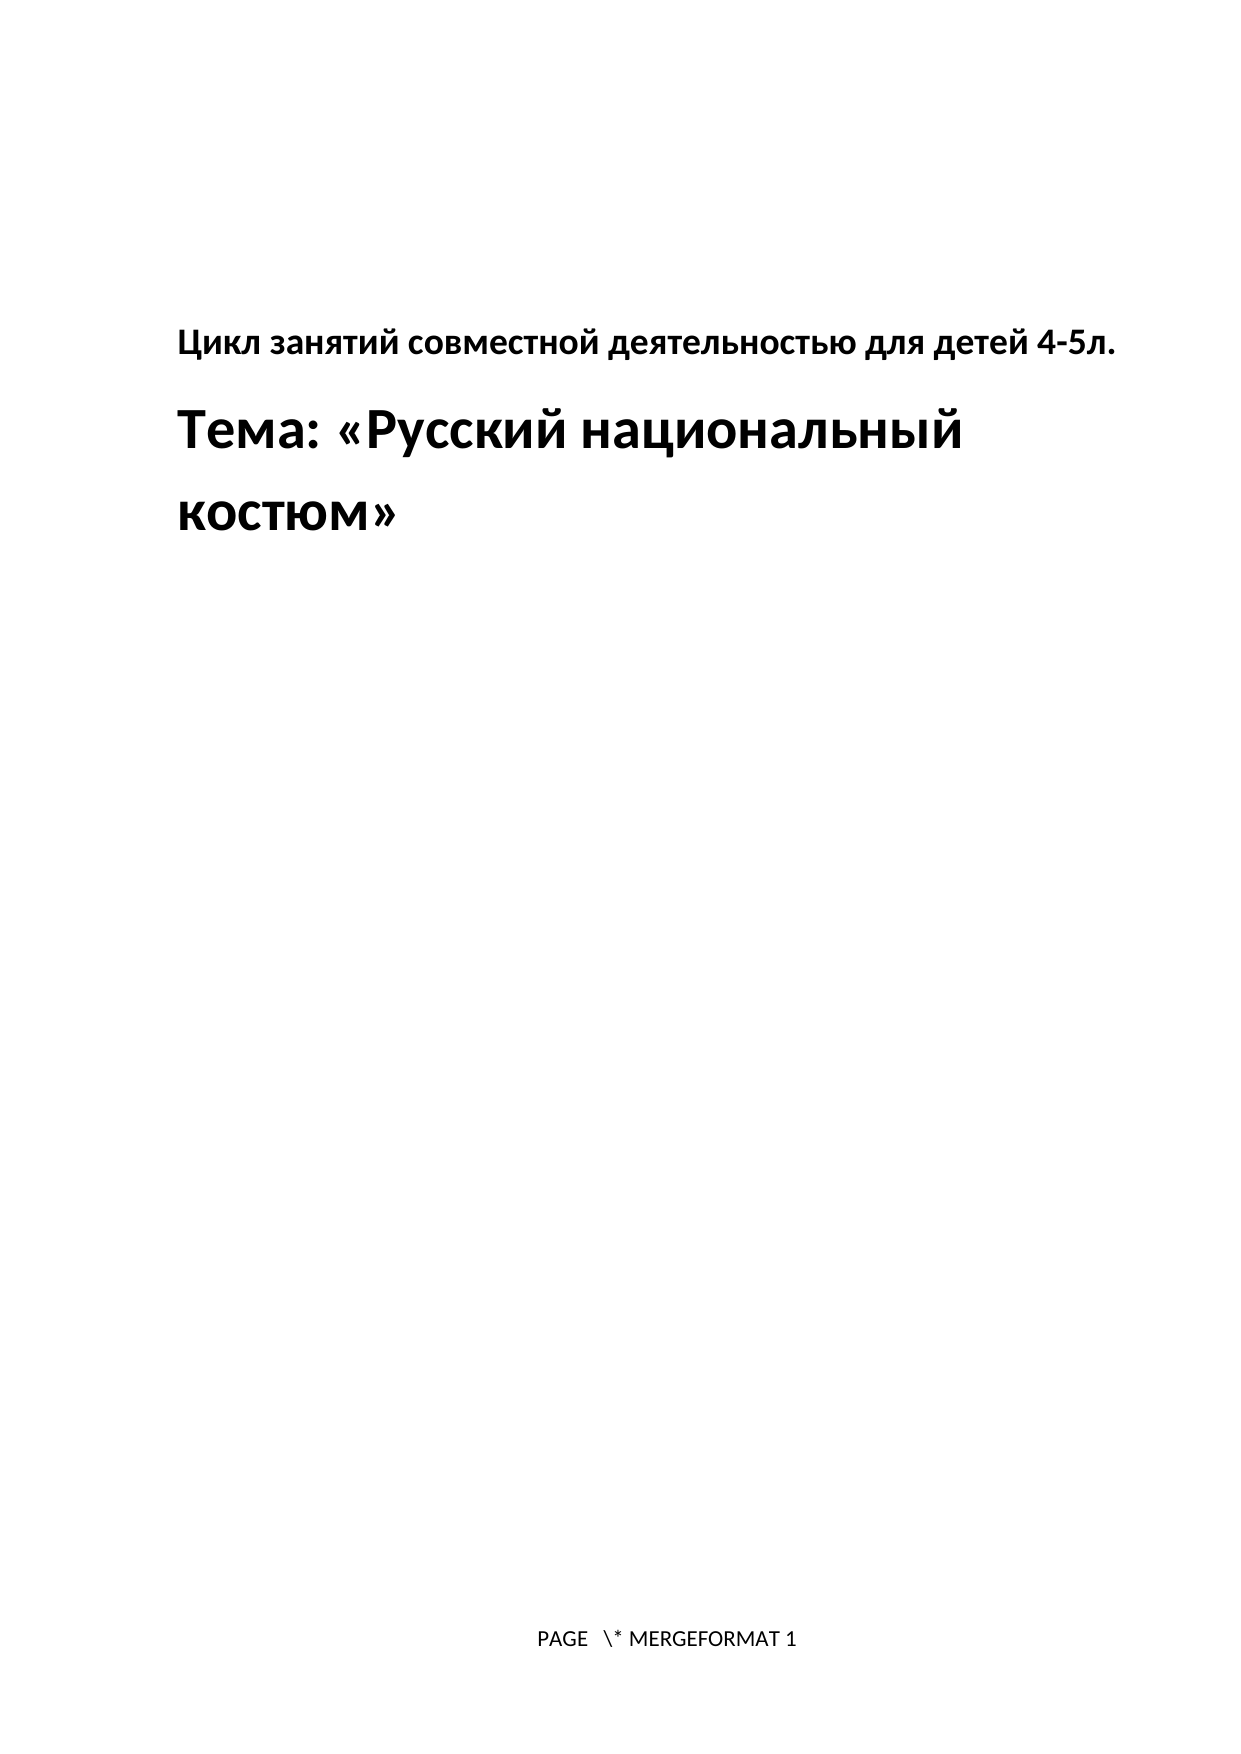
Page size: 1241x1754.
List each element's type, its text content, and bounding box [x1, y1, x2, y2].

text Тема: «Русский национальный костюм» [177, 392, 1152, 545]
text Цикл занятий совместной деятельностью для детей 4-5л. [177, 318, 1152, 364]
